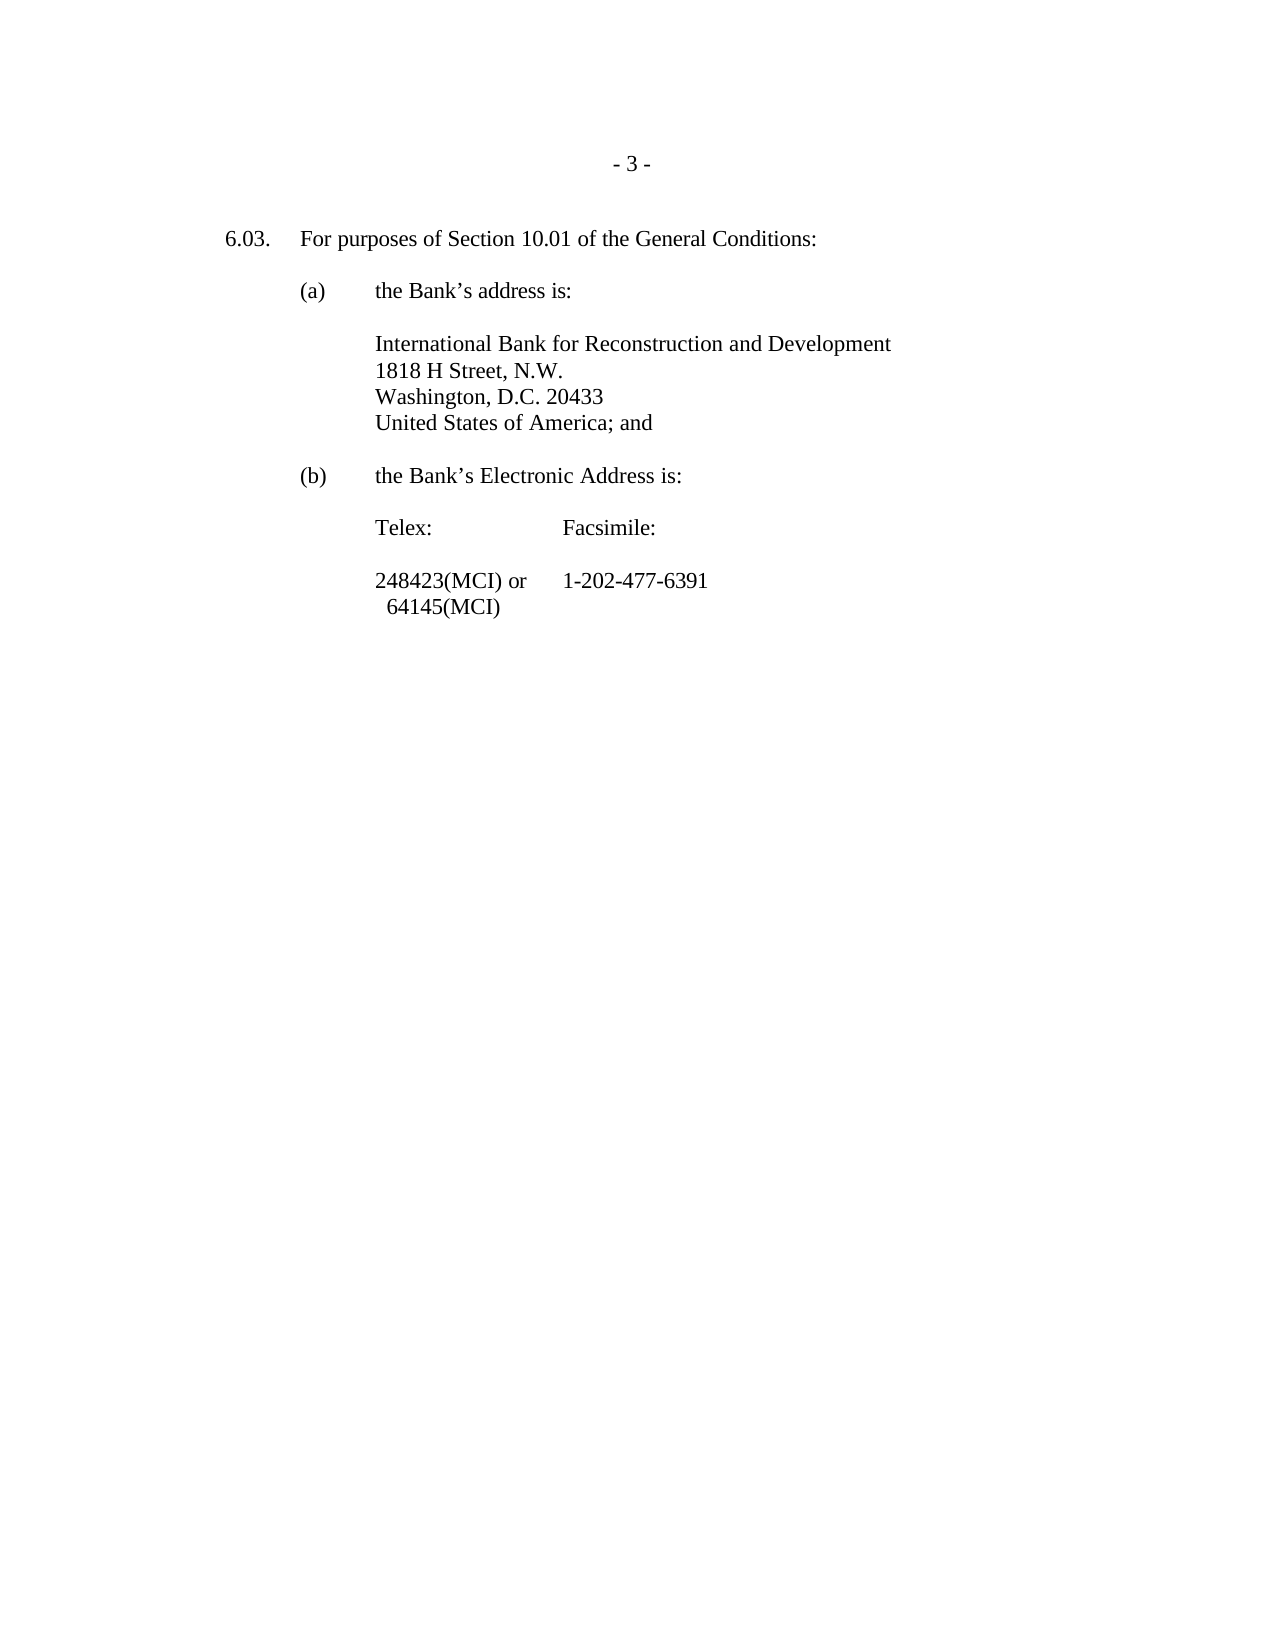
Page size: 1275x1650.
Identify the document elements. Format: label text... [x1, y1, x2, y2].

list the Bank’s address is: [300, 278, 1087, 304]
text 248423(MCI) or 1-202-477-6391 [375, 567, 1087, 593]
text International Bank for Reconstruction and Development 1818 H Street, N.W. [375, 330, 931, 383]
list For purposes of Section 10.01 of the General Conditions: [225, 225, 1087, 251]
text Washington, D.C. 20433 United States of America; and [375, 383, 664, 436]
text 64145(MCI) [386, 593, 1087, 619]
list the Bank’s Electronic Address is: Telex: Facsimile: [300, 462, 682, 541]
